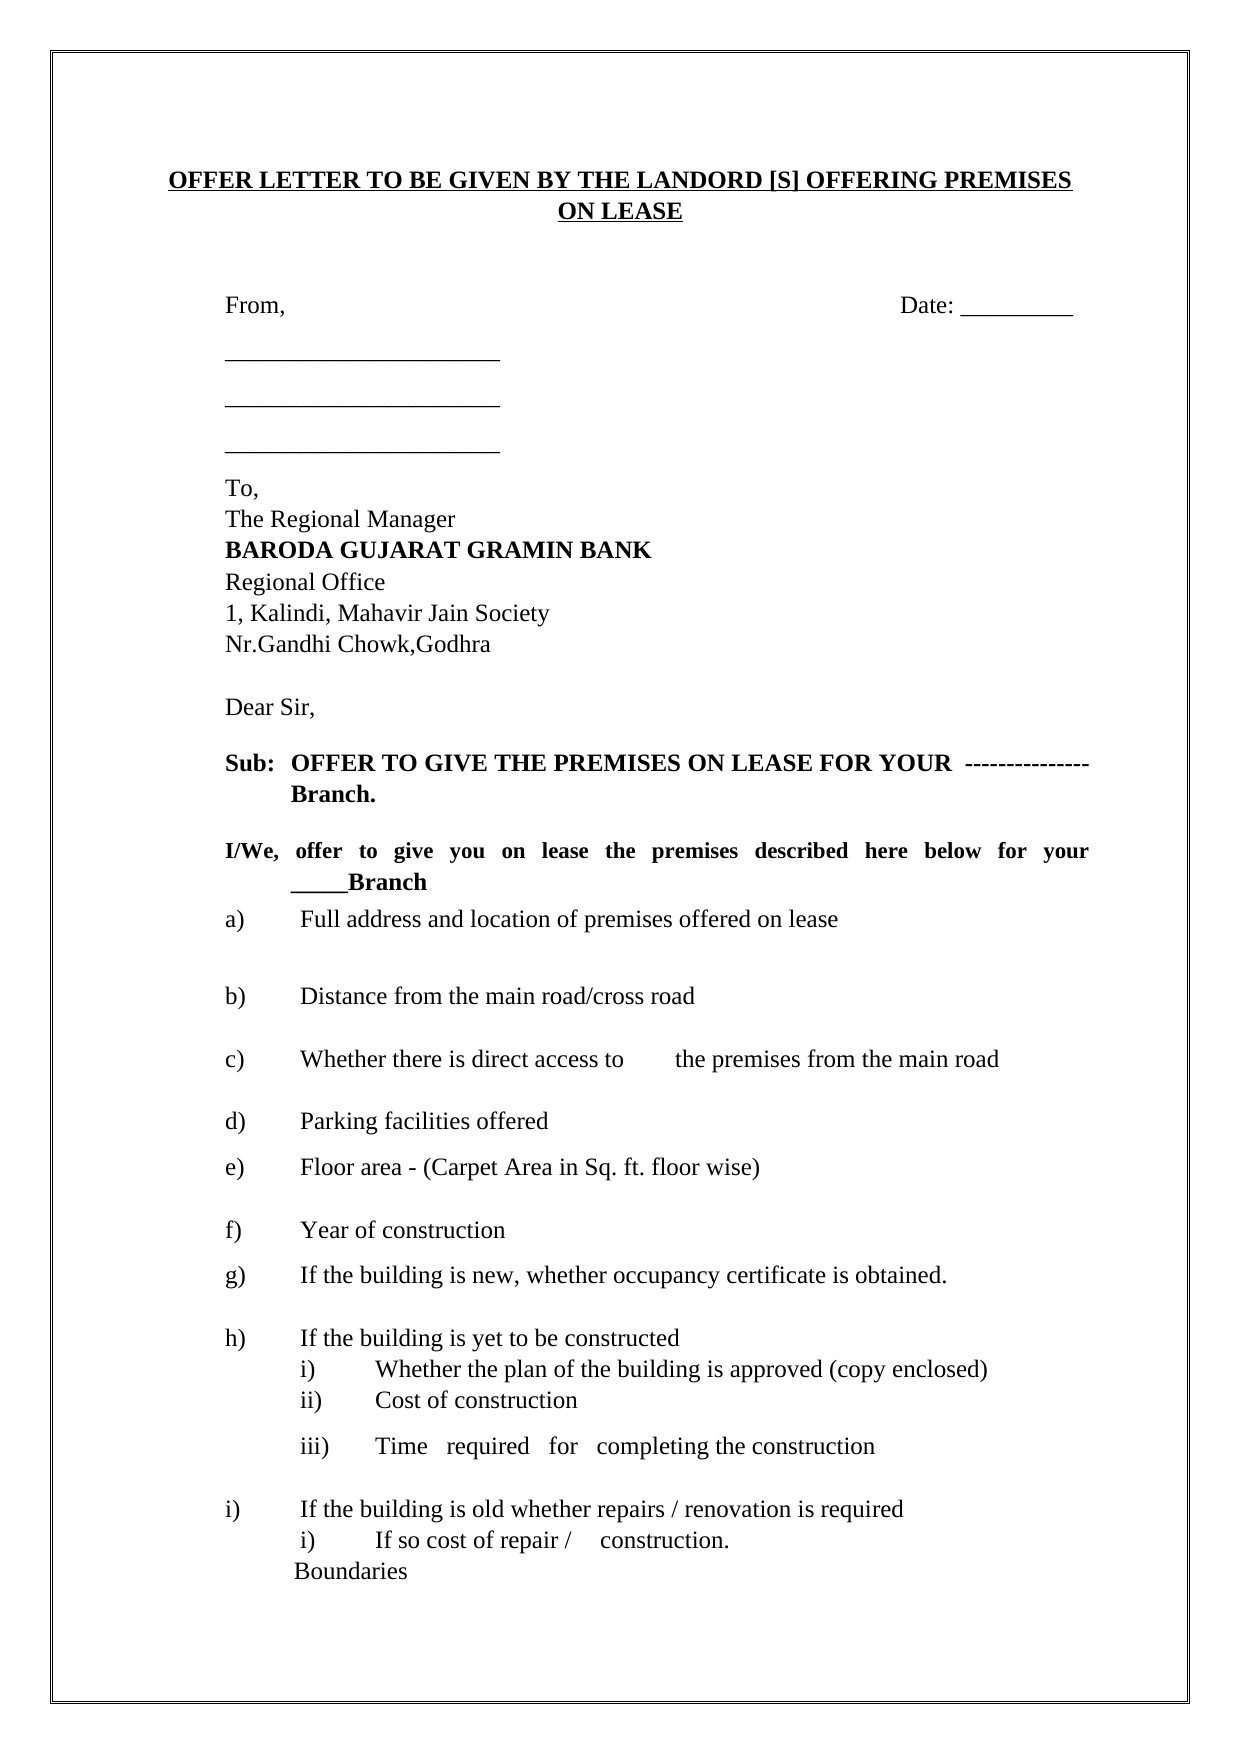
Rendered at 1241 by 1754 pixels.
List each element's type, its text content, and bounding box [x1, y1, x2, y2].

text Nr.Gandhi Chowk,Godhra [225, 628, 1090, 659]
text From, Date: _________ [225, 288, 1090, 320]
text e) Floor area - (Carpet Area in Sq. ft. floor wise) [225, 1151, 1090, 1182]
text c) Whether there is direct access to the premises from the main road [225, 1043, 1090, 1074]
text To, [225, 472, 1090, 503]
text i) If so cost of repair / construction. [225, 1524, 1090, 1555]
text 1, Kalindi, Mahavir Jain Society [225, 597, 1090, 628]
text Boundaries [225, 1555, 1090, 1586]
text The Regional Manager [225, 503, 1090, 534]
text i) Whether the plan of the building is approved (copy enclosed) [225, 1353, 1090, 1384]
text f) Year of construction [225, 1213, 1090, 1245]
text b) Distance from the main road/cross road [225, 980, 1090, 1011]
text ______________________ [225, 426, 1090, 457]
subtitle I/We, offer to give you on lease the premises described here below for your _____Branch [225, 834, 1090, 897]
text BARODA GUJARAT GRAMIN BANK [225, 534, 1090, 566]
text i) If the building is old whether repairs / renovation is required [225, 1493, 1090, 1524]
text OFFER LETTER TO BE GIVEN BY THE LANDORD [S] OFFERING PREMISES ON LEASE [150, 163, 1090, 226]
subtitle Sub: OFFER TO GIVE THE PREMISES ON LEASE FOR YOUR --------------- Branch. [225, 747, 1090, 809]
text Regional Office [225, 566, 1090, 597]
text ______________________ [225, 380, 1090, 411]
text a) Full address and location of premises offered on lease [225, 903, 1090, 934]
text d) Parking facilities offered [225, 1105, 1090, 1136]
text iii) Time required for completing the construction [225, 1430, 1090, 1461]
text ii) Cost of construction [225, 1384, 1090, 1416]
text Dear Sir, [225, 691, 1090, 722]
text ______________________ [225, 334, 1090, 366]
text g) If the building is new, whether occupancy certificate is obtained. [225, 1259, 1090, 1291]
text h) If the building is yet to be constructed [225, 1322, 1090, 1353]
